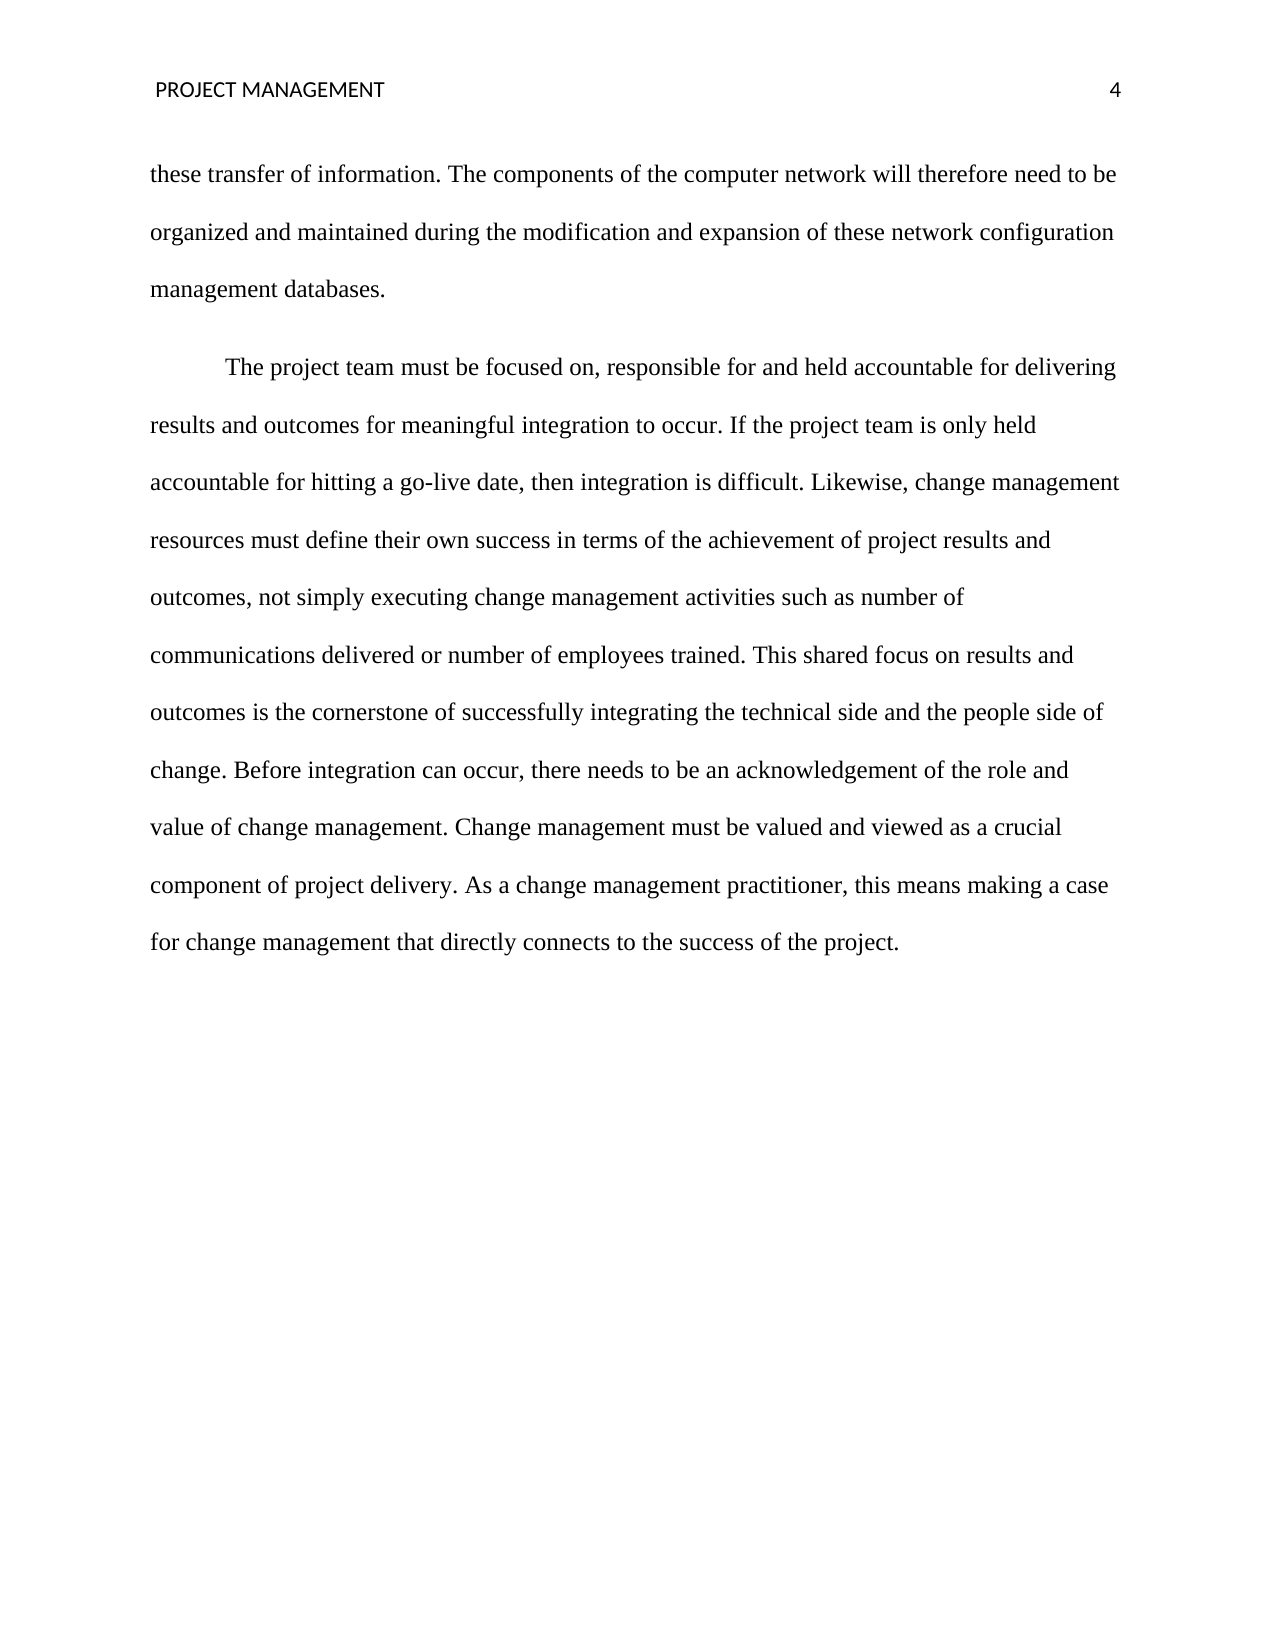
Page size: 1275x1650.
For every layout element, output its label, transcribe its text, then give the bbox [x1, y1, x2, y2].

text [150, 159, 1125, 303]
text The project team must be focused on, responsible for and held accountable for delivering results and outcomes for meaningful integration to occur. If the project team is only held accountable for hitting a go-live date, then integration is difficult. Likewise, change management resources must define their own success in terms of the achievement of project results and outcomes, not simply executing change management activities such as number of communications delivered or number of employees trained. This shared focus on results and outcomes is the cornerstone of successfully integrating the technical side and the people side of change. Before integration can occur, there needs to be an acknowledgement of the role and value of change management. Change management must be valued and viewed as a crucial component of project delivery. As a change management practitioner, this means making a case for change management that directly connects to the success of the project. [150, 352, 1125, 956]
